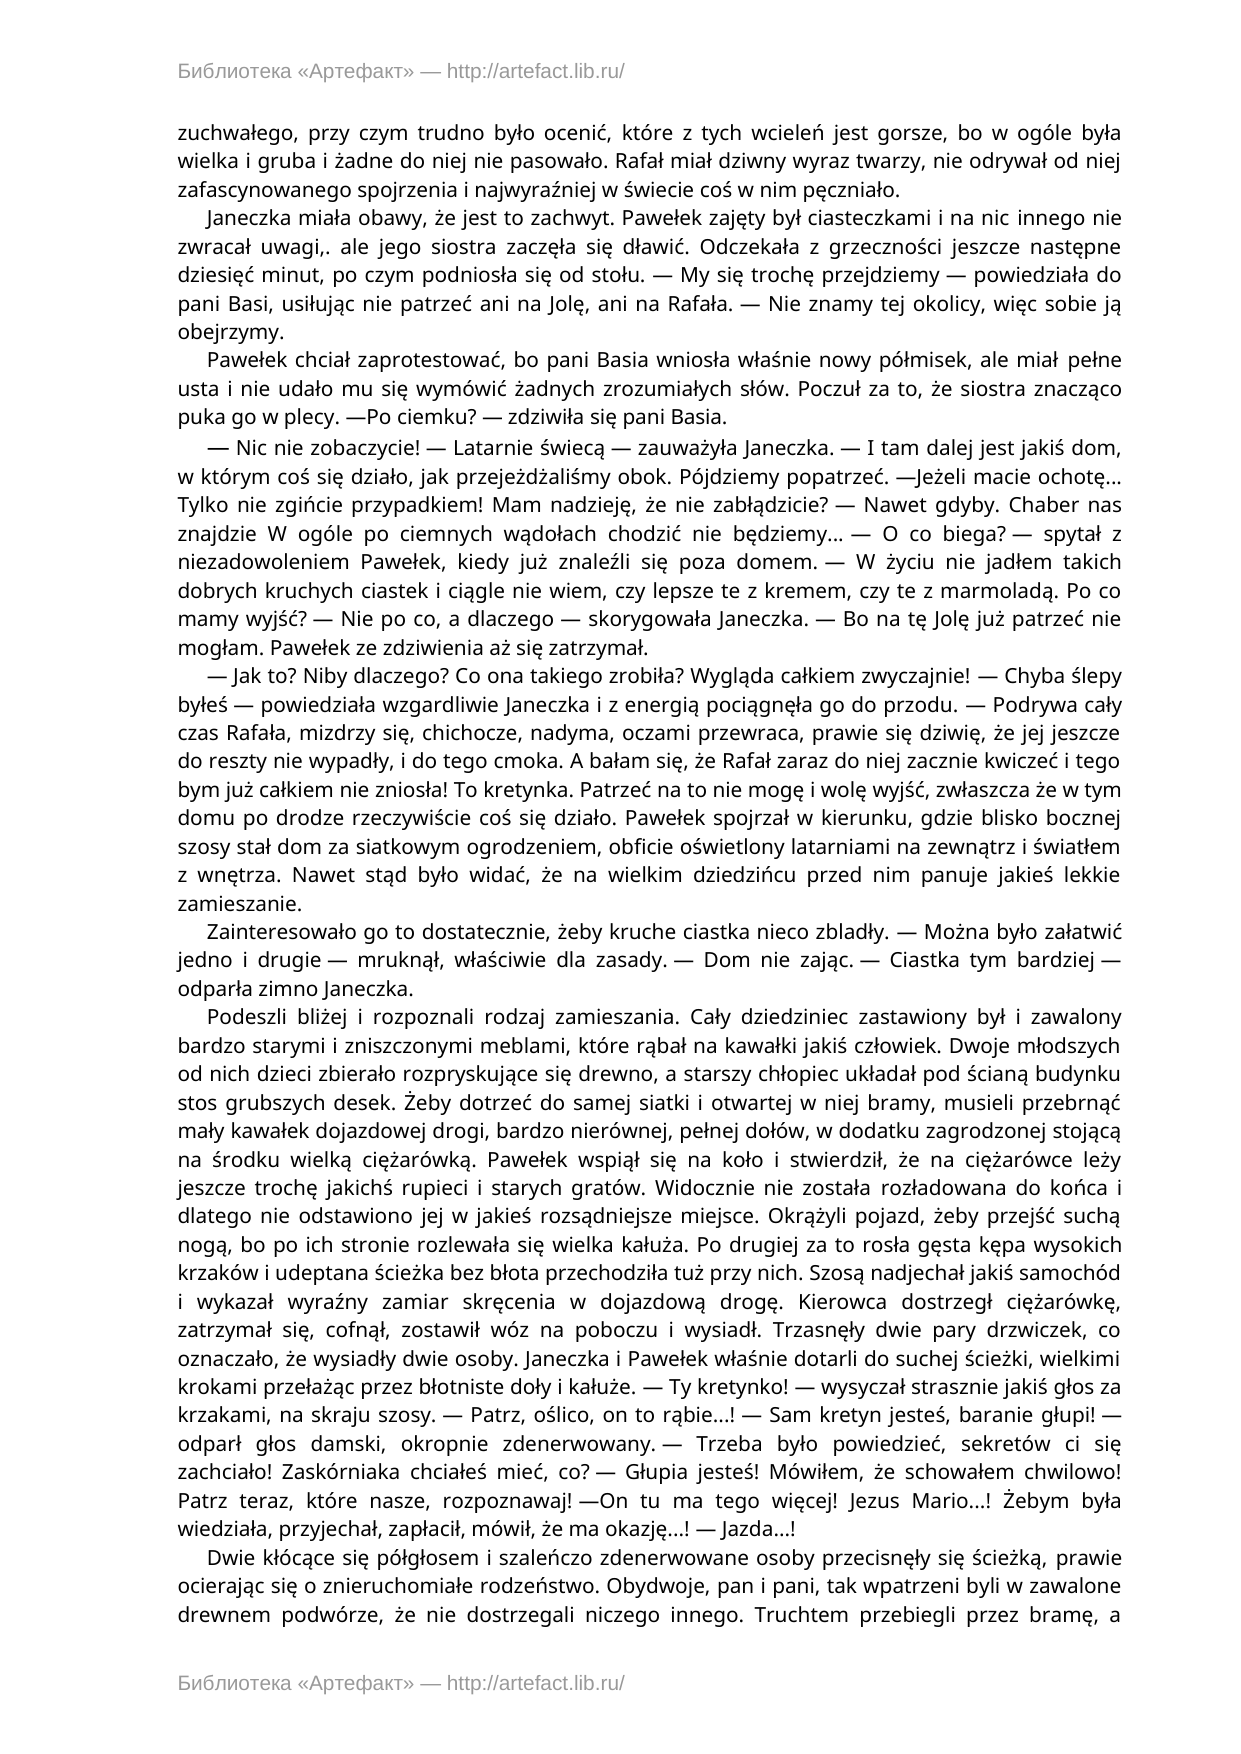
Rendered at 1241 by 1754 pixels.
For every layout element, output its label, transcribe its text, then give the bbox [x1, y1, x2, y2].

text Zainteresowało go to dostatecznie, żeby kruche ciastka nieco zbladły. — Można było załatwić jedno i drugie — mruknął, właściwie dla zasady. — Dom nie zając. — Ciastka tym bardziej — odparła zimno Janeczka. [177, 917, 1122, 1002]
text — Jak to? Niby dlaczego? Co ona takiego zrobiła? Wygląda całkiem zwyczajnie! — Chyba ślepy byłeś — powiedziała wzgardliwie Janeczka i z energią pociągnęła go do przodu. — Podrywa cały czas Rafała, mizdrzy się, chichocze, nadyma, oczami przewraca, prawie się dziwię, że jej jeszcze do reszty nie wypadły, i do tego cmoka. A bałam się, że Rafał zaraz do niej zacznie kwiczeć i tego bym już całkiem nie zniosła! To kretynka. Patrzeć na to nie mogę i wolę wyjść, zwłaszcza że w tym domu po drodze rzeczywiście coś się działo. Pawełek spojrzał w kierunku, gdzie blisko bocznej szosy stał dom za siatkowym ogrodzeniem, obficie oświetlony latarniami na zewnątrz i światłem z wnętrza. Nawet stąd było widać, że na wielkim dziedzińcu przed nim panuje jakieś lekkie zamieszanie. [177, 661, 1122, 917]
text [177, 1543, 1122, 1628]
text Podeszli bliżej i rozpoznali rodzaj zamieszania. Cały dziedziniec zastawiony był i zawalony bardzo starymi i zniszczonymi meblami, które rąbał na kawałki jakiś człowiek. Dwoje młodszych od nich dzieci zbierało rozpryskujące się drewno, a starszy chłopiec układał pod ścianą budynku stos grubszych desek. Żeby dotrzeć do samej siatki i otwartej w niej bramy, musieli przebrnąć mały kawałek dojazdowej drogi, bardzo nierównej, pełnej dołów, w dodatku zagrodzonej stojącą na środku wielką ciężarówką. Pawełek wspiął się na koło i stwierdził, że na ciężarówce leży jeszcze trochę jakichś rupieci i starych gratów. Widocznie nie została rozładowana do końca i dlatego nie odstawiono jej w jakieś rozsądniejsze miejsce. Okrążyli pojazd, żeby przejść suchą nogą, bo po ich stronie rozlewała się wielka kałuża. Po drugiej za to rosła gęsta kępa wysokich krzaków i udeptana ścieżka bez błota przechodziła tuż przy nich. Szosą nadjechał jakiś samochód i wykazał wyraźny zamiar skręcenia w dojazdową drogę. Kierowca dostrzegł ciężarówkę, zatrzymał się, cofnął, zostawił wóz na poboczu i wysiadł. Trzasnęły dwie pary drzwiczek, co oznaczało, że wysiadły dwie osoby. Janeczka i Pawełek właśnie dotarli do suchej ścieżki, wielkimi krokami przełażąc przez błotniste doły i kałuże. — Ty kretynko! — wysyczał strasznie jakiś głos za krzakami, na skraju szosy. — Patrz, oślico, on to rąbie...! — Sam kretyn jesteś, baranie głupi! — odparł głos damski, okropnie zdenerwowany. — Trzeba było powiedzieć, sekretów ci się zachciało! Zaskórniaka chciałeś mieć, co? — Głupia jesteś! Mówiłem, że schowałem chwilowo! Patrz teraz, które nasze, rozpoznawaj! —On tu ma tego więcej! Jezus Mario...! Żebym była wiedziała, przyjechał, zapłacił, mówił, że ma okazję...! — Jazda...! [177, 1002, 1122, 1543]
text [177, 118, 1122, 203]
text Pawełek chciał zaprotestować, bo pani Basia wniosła właśnie nowy półmisek, ale miał pełne usta i nie udało mu się wymówić żadnych zrozumiałych słów. Poczuł za to, że siostra znacząco puka go w plecy. —Po ciemku? — zdziwiła się pani Basia. [177, 346, 1122, 431]
text — Nic nie zobaczycie! — Latarnie świecą — zauważyła Janeczka. — I tam dalej jest jakiś dom, w którym coś się działo, jak przejeżdżaliśmy obok. Pójdziemy popatrzeć. —Jeżeli macie ochotę... Tylko nie zgińcie przypadkiem! Mam nadzieję, że nie zabłądzicie? — Nawet gdyby. Chaber nas znajdzie W ogóle po ciemnych wądołach chodzić nie będziemy... — O co biega? — spytał z niezadowoleniem Pawełek, kiedy już znaleźli się poza domem. — W życiu nie jadłem takich dobrych kruchych ciastek i ciągle nie wiem, czy lepsze te z kremem, czy te z marmoladą. Po co mamy wyjść? — Nie po co, a dlaczego — skorygowała Janeczka. — Bo na tę Jolę już patrzeć nie mogłam. Pawełek ze zdziwienia aż się zatrzymał. [177, 431, 1122, 661]
text Janeczka miała obawy, że jest to zachwyt. Pawełek zajęty był ciasteczkami i na nic innego nie zwracał uwagi,. ale jego siostra zaczęła się dławić. Odczekała z grzeczności jeszcze następne dziesięć minut, po czym podniosła się od stołu. — My się trochę przejdziemy — powiedziała do pani Basi, usiłując nie patrzeć ani na Jolę, ani na Rafała. — Nie znamy tej okolicy, więc sobie ją obejrzymy. [177, 203, 1122, 346]
